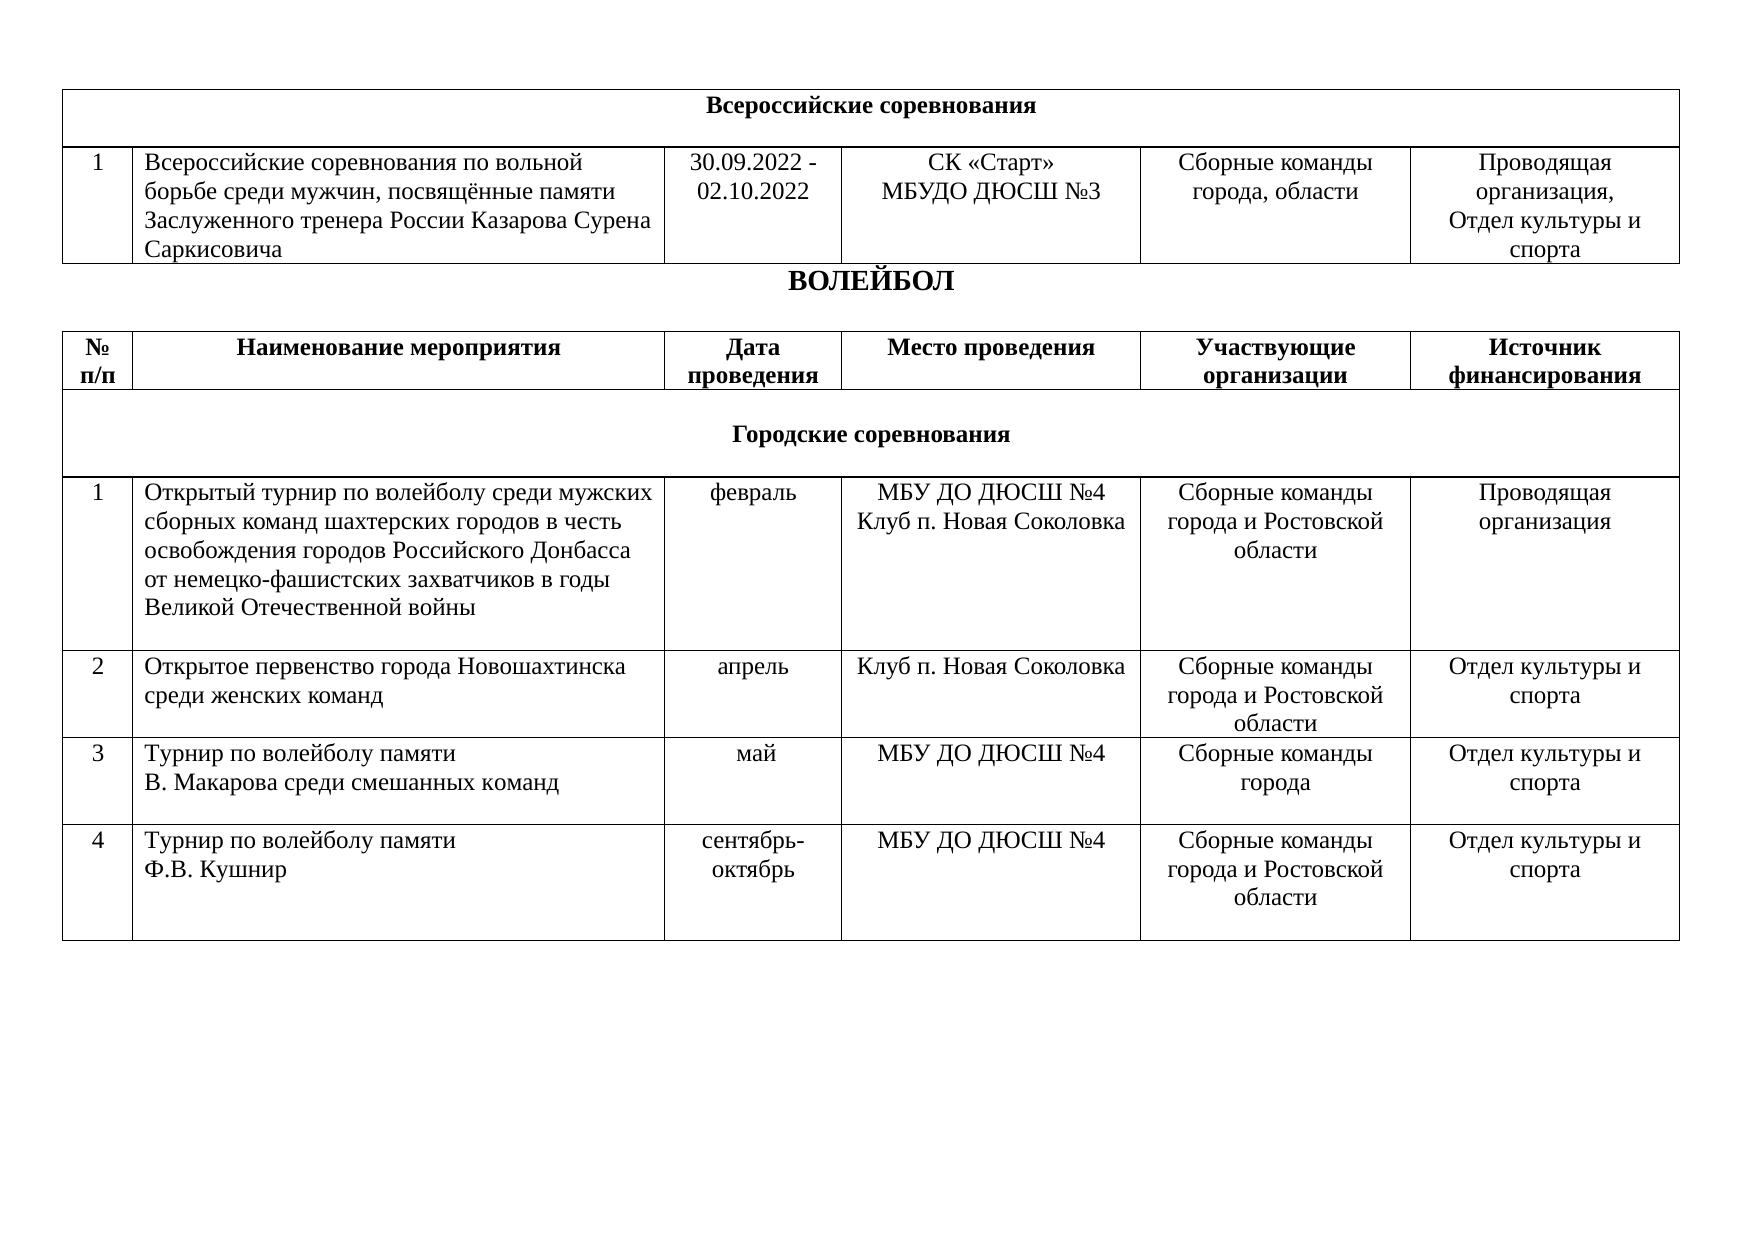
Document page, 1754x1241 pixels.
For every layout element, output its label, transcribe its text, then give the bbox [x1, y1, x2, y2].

table_cell Открытое первенство города Новошахтинска среди женских команд [133, 651, 664, 737]
table_cell Городские соревнования [63, 390, 1679, 476]
table_cell февраль [665, 478, 841, 650]
table_cell Отдел культуры и спорта [1411, 651, 1679, 737]
table_cell МБУ ДО ДЮСШ №4 [842, 738, 1140, 824]
table_cell Сборные команды города и Ростовской области [1141, 651, 1410, 737]
table_header Дата проведения [665, 332, 841, 389]
table_cell май [665, 738, 841, 824]
table_header Участвующие организации [1141, 332, 1410, 389]
table_cell Проводящая организация [1411, 478, 1679, 650]
table_cell МБУ ДО ДЮСШ №4 Клуб п. Новая Соколовка [842, 478, 1140, 650]
table_cell 1 [63, 478, 132, 650]
table_header № п/п [63, 332, 132, 389]
table_cell Клуб п. Новая Соколовка [842, 651, 1140, 737]
table_cell 30.09.2022 -02.10.2022 [665, 148, 841, 262]
table_cell Всероссийские соревнования по вольной борьбе среди мужчин, посвящённые памяти Заслуженного тренера России Казарова Сурена Саркисовича [133, 148, 664, 262]
table_cell МБУ ДО ДЮСШ №4 [842, 825, 1140, 940]
text ВОЛЕЙБОЛ [74, 264, 1668, 297]
table_cell Турнир по волейболу памяти Ф.В. Кушнир [133, 825, 664, 940]
table_cell Открытый турнир по волейболу среди мужских сборных команд шахтерских городов в честь освобождения городов Российского Донбасса от немецко-фашистских захватчиков в годы Великой Отечественной войны [133, 478, 664, 650]
table_cell апрель [665, 651, 841, 737]
table_cell 4 [63, 825, 132, 940]
table_cell сентябрь-октябрь [665, 825, 841, 940]
table_cell 3 [63, 738, 132, 824]
table_cell 2 [63, 651, 132, 737]
table_header Место проведения [842, 332, 1140, 389]
table_cell Отдел культуры и спорта [1411, 825, 1679, 940]
table_cell 1 [63, 148, 132, 262]
table_cell Турнир по волейболу памяти В. Макарова среди смешанных команд [133, 738, 664, 824]
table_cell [1411, 148, 1679, 262]
table_cell СК «Старт» МБУДО ДЮСШ №3 [842, 148, 1140, 262]
table_header Наименование мероприятия [133, 332, 664, 389]
table_header Источник финансирования [1411, 332, 1679, 389]
table_cell Сборные команды города и Ростовской области [1141, 825, 1410, 940]
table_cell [63, 90, 1679, 146]
table_cell Сборные команды города, области [1141, 148, 1410, 262]
table_cell Сборные команды города и Ростовской области [1141, 478, 1410, 650]
table_cell Отдел культуры и спорта [1411, 738, 1679, 824]
table_cell Сборные команды города [1141, 738, 1410, 824]
